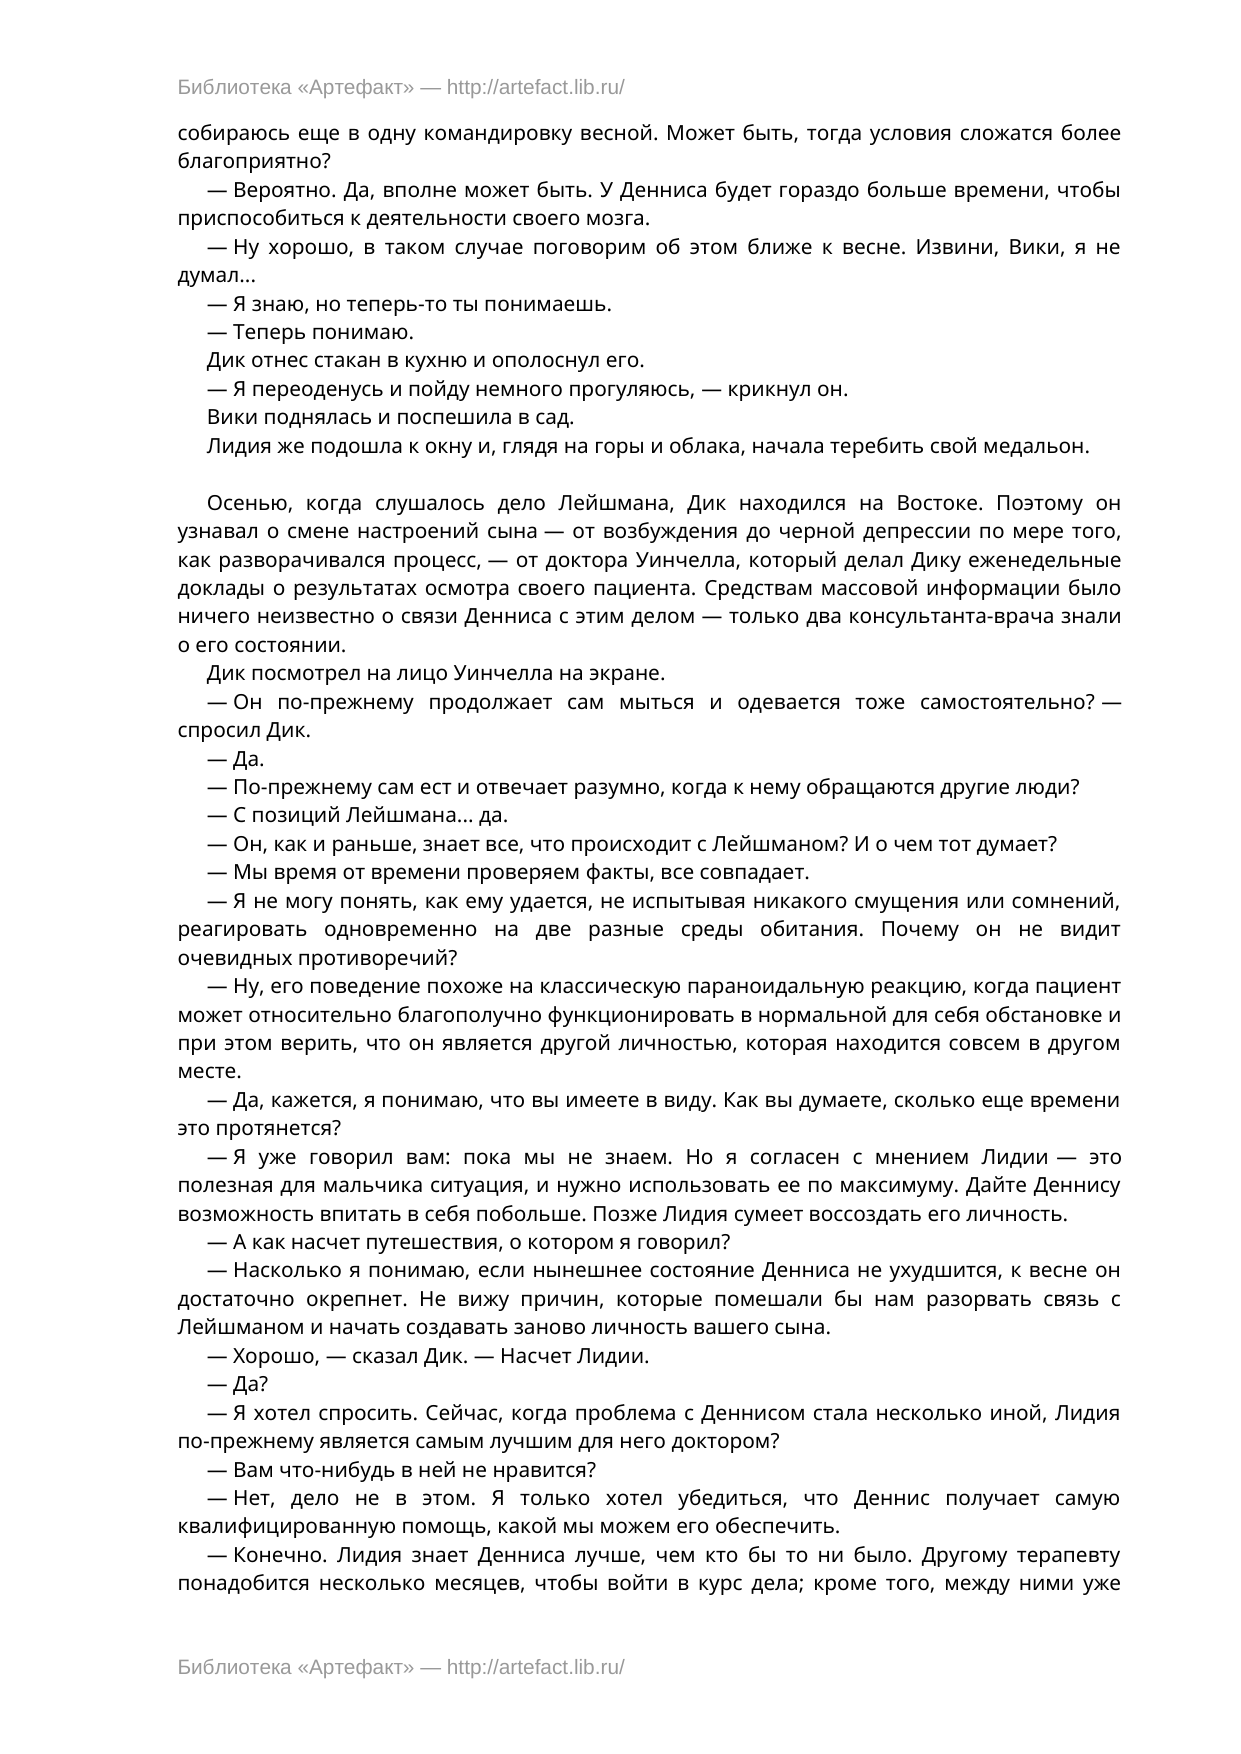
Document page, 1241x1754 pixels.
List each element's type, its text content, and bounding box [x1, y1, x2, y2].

text — Я не могу понять, как ему удается, не испытывая никакого смущения или сомнений, реагировать одновременно на две разные среды обитания. Почему он не видит очевидных противоречий? [177, 886, 1122, 971]
text — Да? [177, 1369, 1122, 1398]
text — Мы время от времени проверяем факты, все совпадает. [177, 857, 1122, 886]
text — Теперь понимаю. [177, 317, 1122, 346]
text — Он, как и раньше, знает все, что происходит с Лейшманом? И о чем тот думает? [177, 829, 1122, 857]
text Лидия же подошла к окну и, глядя на горы и облака, начала теребить свой медальон. [177, 431, 1122, 459]
text — Ну, его поведение похоже на классическую параноидальную реакцию, когда пациент может относительно благополучно функционировать в нормальной для себя обстановке и при этом верить, что он является другой личностью, которая находится совсем в другом месте. [177, 971, 1122, 1085]
text — Я переоденусь и пойду немного прогуляюсь, — крикнул он. [177, 374, 1122, 402]
text Осенью, когда слушалось дело Лейшмана, Дик находился на Востоке. Поэтому он узнавал о смене настроений сына — от возбуждения до черной депрессии по мере того, как разворачивался процесс, — от доктора Уинчелла, который делал Дику еженедельные доклады о результатах осмотра своего пациента. Средствам массовой информации было ничего неизвестно о связи Денниса с этим делом — только два консультанта-врача знали о его состоянии. [177, 488, 1122, 658]
text — По-прежнему сам ест и отвечает разумно, когда к нему обращаются другие люди? [177, 772, 1122, 801]
text — Да. [177, 744, 1122, 772]
text Дик отнес стакан в кухню и ополоснул его. [177, 346, 1122, 374]
text — Вероятно. Да, вполне может быть. У Денниса будет гораздо больше времени, чтобы приспособиться к деятельности своего мозга. [177, 175, 1122, 232]
text — Ну хорошо, в таком случае поговорим об этом ближе к весне. Извини, Вики, я не думал... [177, 232, 1122, 289]
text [177, 118, 1122, 175]
text — Да, кажется, я понимаю, что вы имеете в виду. Как вы думаете, сколько еще времени это протянется? [177, 1085, 1122, 1142]
text — Я хотел спросить. Сейчас, когда проблема с Деннисом стала несколько иной, Лидия по-прежнему является самым лучшим для него доктором? [177, 1398, 1122, 1455]
text — С позиций Лейшмана... да. [177, 801, 1122, 829]
text Дик посмотрел на лицо Уинчелла на экране. [177, 658, 1122, 687]
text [177, 1540, 1122, 1597]
text — Он по-прежнему продолжает сам мыться и одевается тоже самостоятельно? — спросил Дик. [177, 687, 1122, 744]
text — А как насчет путешествия, о котором я говорил? [177, 1227, 1122, 1256]
text — Насколько я понимаю, если нынешнее состояние Денниса не ухудшится, к весне он достаточно окрепнет. Не вижу причин, которые помешали бы нам разорвать связь с Лейшманом и начать создавать заново личность вашего сына. [177, 1256, 1122, 1341]
text — Хорошо, — сказал Дик. — Насчет Лидии. [177, 1341, 1122, 1369]
text — Вам что-нибудь в ней не нравится? [177, 1455, 1122, 1483]
text — Я уже говорил вам: пока мы не знаем. Но я согласен с мнением Лидии — это полезная для мальчика ситуация, и нужно использовать ее по максимуму. Дайте Деннису возможность впитать в себя побольше. Позже Лидия сумеет воссоздать его личность. [177, 1142, 1122, 1227]
text — Я знаю, но теперь-то ты понимаешь. [177, 289, 1122, 317]
text — Нет, дело не в этом. Я только хотел убедиться, что Деннис получает самую квалифицированную помощь, какой мы можем его обеспечить. [177, 1483, 1122, 1540]
text Вики поднялась и поспешила в сад. [177, 402, 1122, 431]
